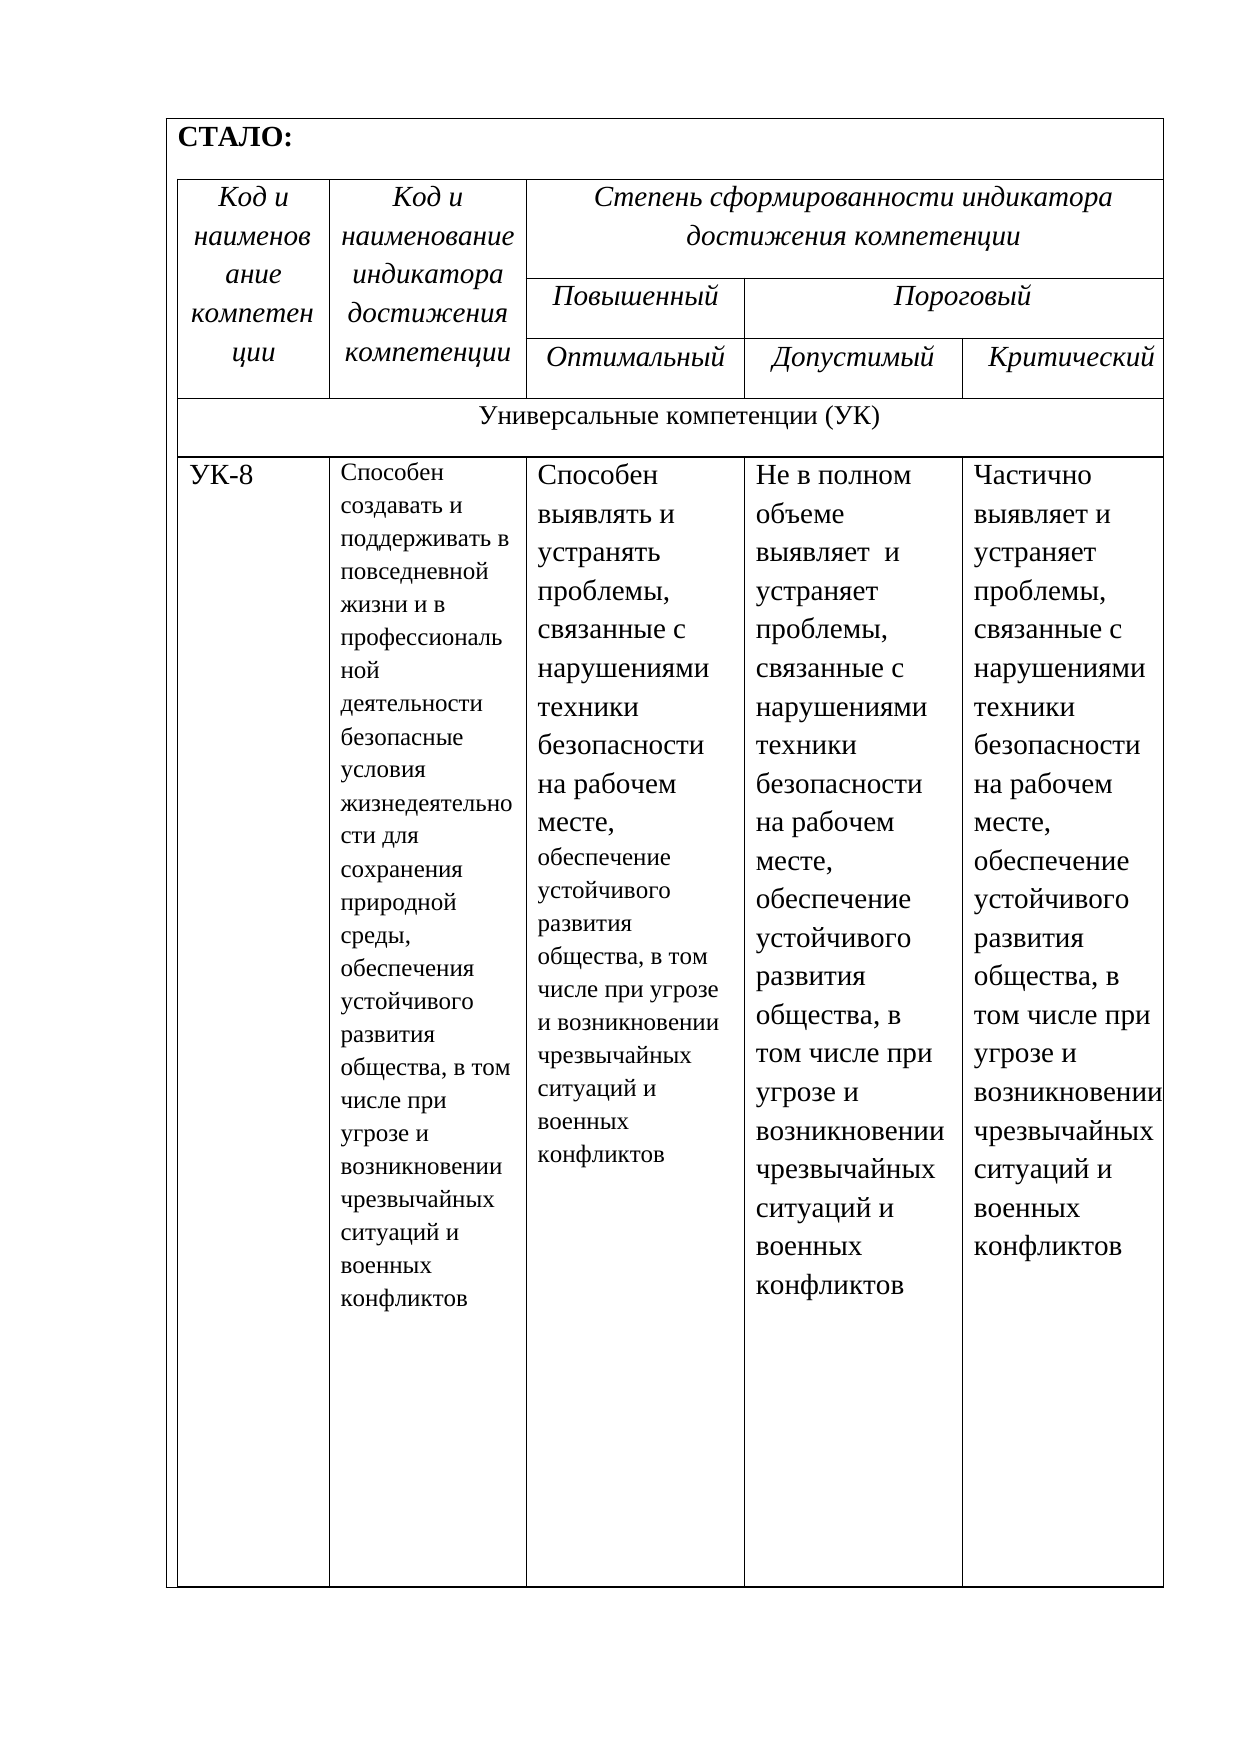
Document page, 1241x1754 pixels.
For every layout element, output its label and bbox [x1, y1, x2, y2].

table_header [167, 119, 1163, 1587]
